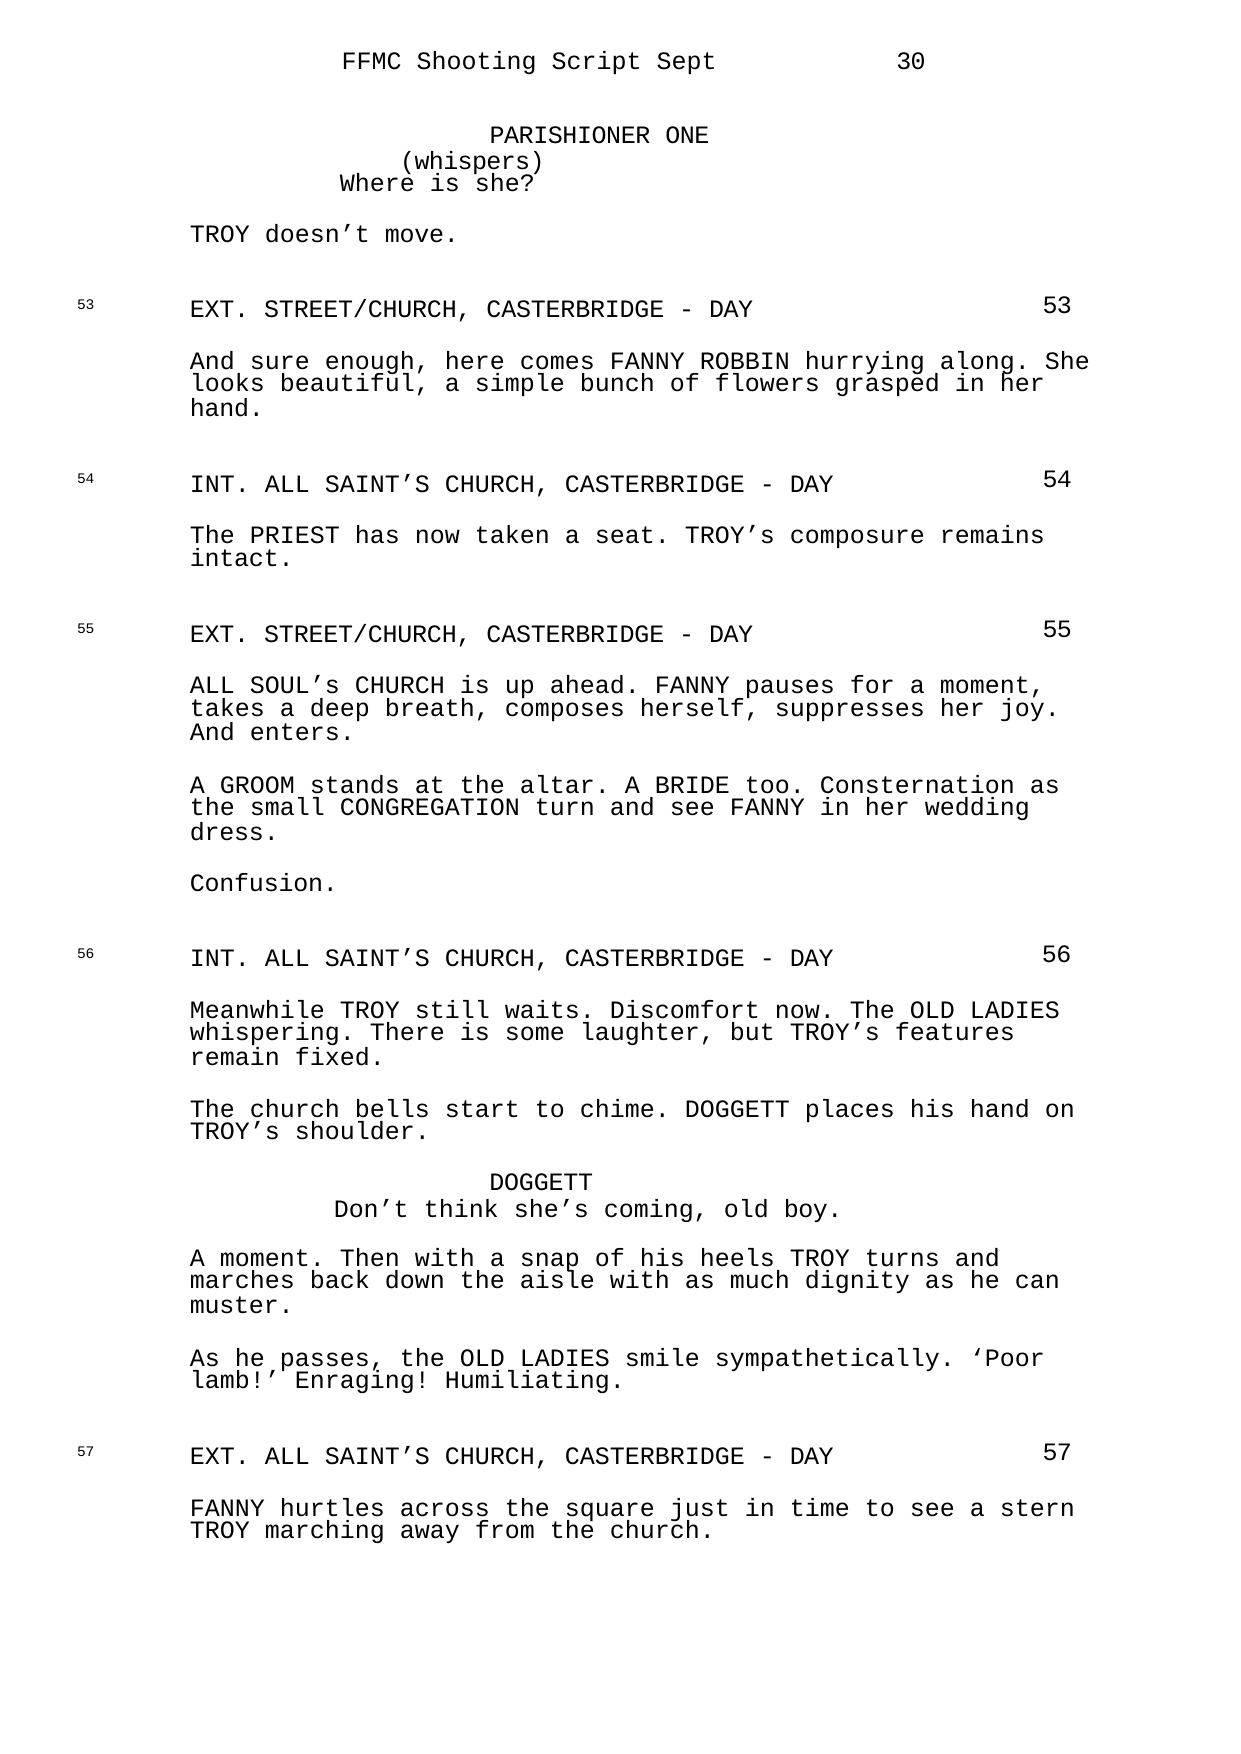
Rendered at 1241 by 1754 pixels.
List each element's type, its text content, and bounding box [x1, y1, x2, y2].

text Confusion. [189, 870, 1107, 899]
subtitle EXT. ALL SAINT’S CHURCH, CASTERBRIDGE - DAY 57 [77, 1439, 1107, 1472]
text As he passes, the OLD LADIES smile sympathetically. ‘Poor lamb!’ Enraging! Humiliating. [189, 1346, 1081, 1396]
text TROY doesn’t move. [189, 221, 1107, 250]
subtitle DOGGETT [61, 1169, 1021, 1196]
text And sure enough, here comes FANNY ROBBIN hurrying along. She looks beautiful, a simple bunch of flowers grasped in her hand. [189, 349, 1107, 423]
text A GROOM stands at the altar. A BRIDE too. Consternation as the small CONGREGATION turn and see FANNY in her wedding dress. [189, 774, 1071, 848]
subtitle INT. ALL SAINT’S CHURCH, CASTERBRIDGE - DAY 56 [77, 941, 1107, 974]
text ALL SOUL’s CHURCH is up ahead. FANNY pauses for a moment, takes a deep breath, composes herself, suppresses her joy. And enters. [189, 674, 1071, 748]
text Meanwhile TROY still waits. Discomfort now. The OLD LADIES whispering. There is some laughter, but TROY’s features remain fixed. [189, 998, 1081, 1072]
text Don’t think she’s coming, old boy. [155, 1196, 1021, 1223]
subtitle INT. ALL SAINT’S CHURCH, CASTERBRIDGE - DAY 54 [77, 467, 1107, 500]
text A moment. Then with a snap of his heels TROY turns and marches back down the aisle with as much dignity as he can muster. [189, 1247, 1081, 1321]
subtitle PARISHIONER ONE [178, 122, 1021, 149]
text (whispers) Where is she? [339, 149, 597, 199]
text The PRIEST has now taken a seat. TROY’s composure remains intact. [189, 524, 1107, 574]
text The church bells start to chime. DOGGETT places his hand on TROY’s shoulder. [189, 1098, 1107, 1147]
text FANNY hurtles across the square just in time to see a stern TROY marching away from the church. [189, 1496, 1081, 1546]
subtitle EXT. STREET/CHURCH, CASTERBRIDGE - DAY 55 [77, 617, 1107, 650]
subtitle EXT. STREET/CHURCH, CASTERBRIDGE - DAY 53 [77, 292, 1107, 325]
